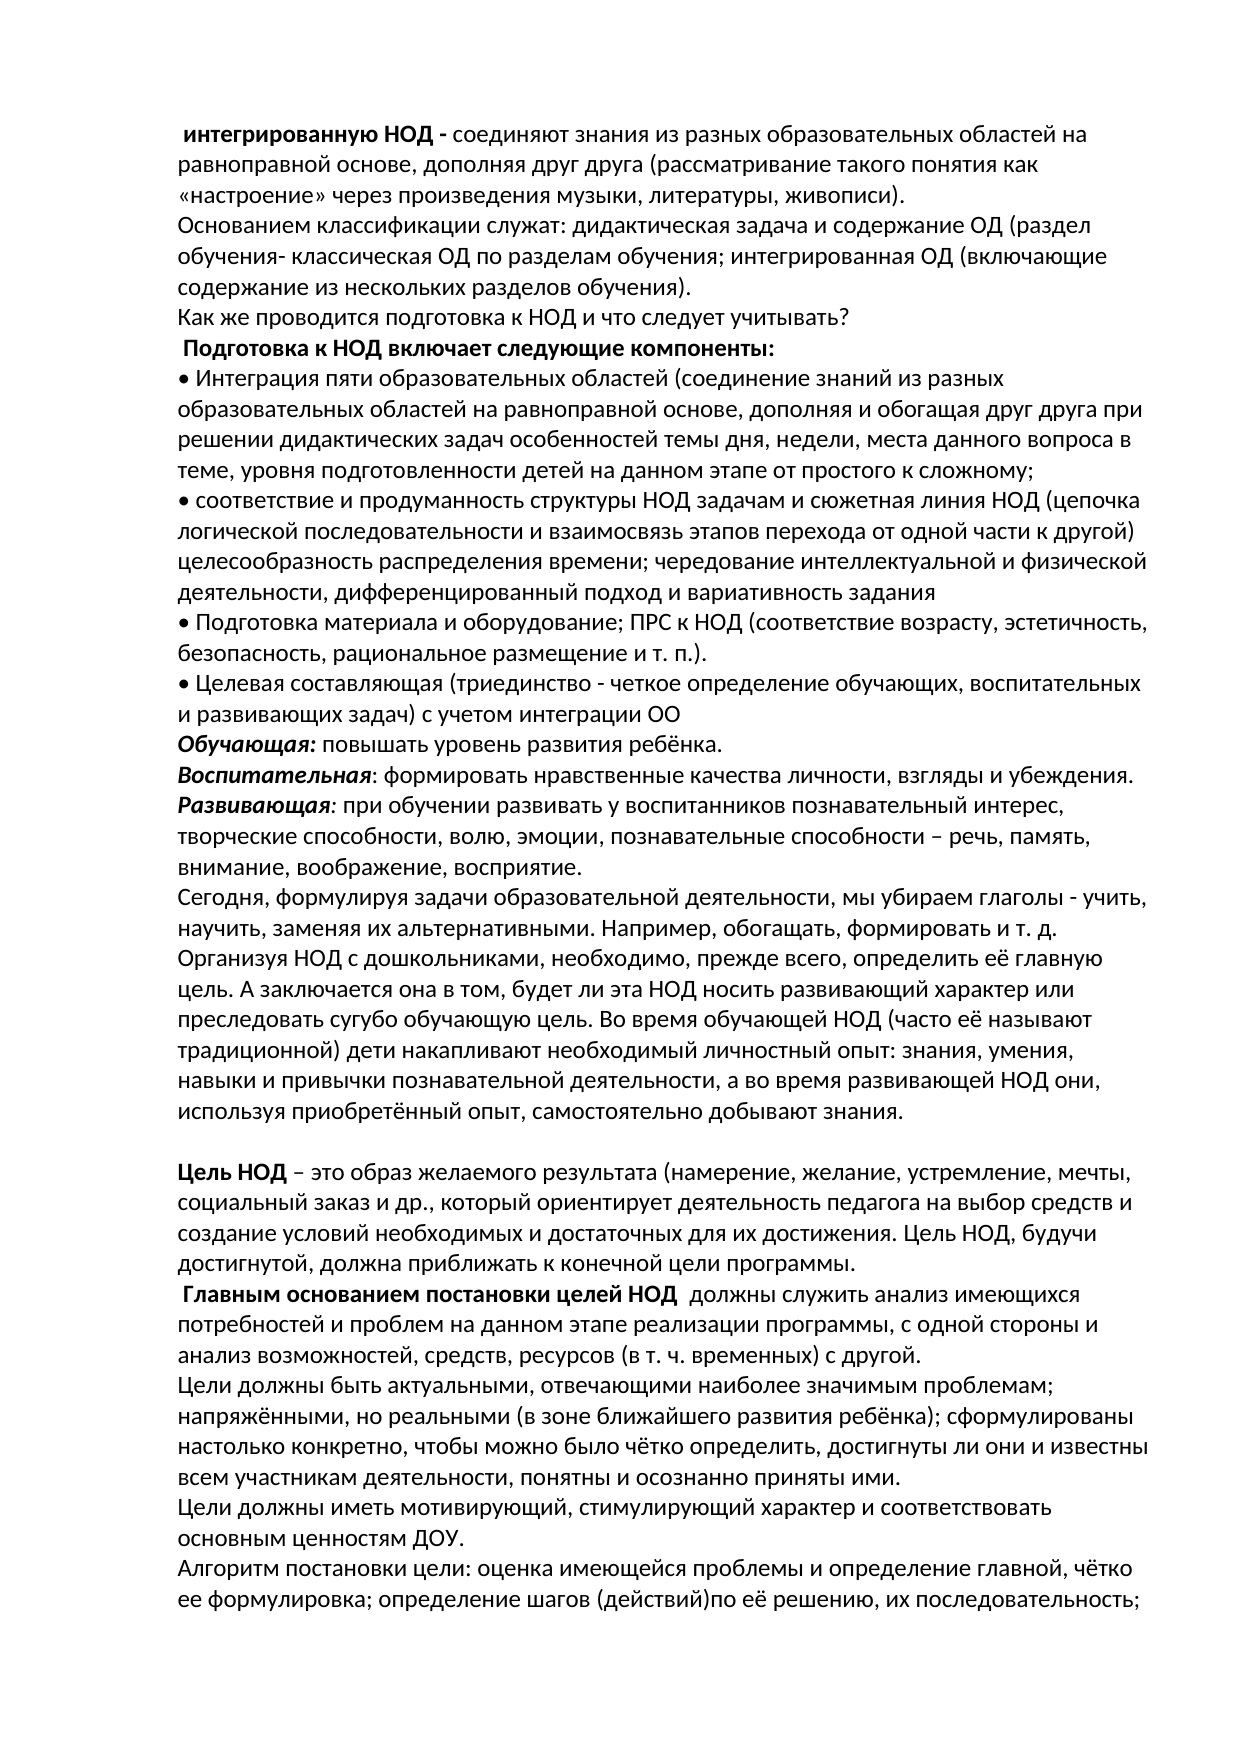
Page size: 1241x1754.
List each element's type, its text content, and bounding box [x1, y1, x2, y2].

text • Интеграция пяти образовательных областей (соединение знаний из разных образовательных областей на равноправной основе, дополняя и обогащая друг друга при решении дидактических задач особенностей темы дня, недели, места данного вопроса в теме, уровня подготовленности детей на данном этапе от простого к сложному; [177, 362, 1152, 484]
text Воспитательная: формировать нравственные качества личности, взгляды и убеждения. Развивающая: при обучении развивать у воспитанников познавательный интерес, творческие способности, волю, эмоции, познавательные способности – речь, память, внимание, воображение, восприятие. [177, 759, 1152, 881]
text Главным основанием постановки целей НОД должны служить анализ имеющихся потребностей и проблем на данном этапе реализации программы, с одной стороны и анализ возможностей, средств, ресурсов (в т. ч. временных) с другой. [177, 1278, 1152, 1369]
text • Подготовка материала и оборудование; ПРС к НОД (соответствие возрасту, эстетичность, безопасность, рациональное размещение и т. п.). [177, 606, 1152, 667]
text Обучающая: повышать уровень развития ребёнка. [177, 728, 1152, 759]
text интегрированную НОД - соединяют знания из разных образовательных областей на равноправной основе, дополняя друг друга (рассматривание такого понятия как «настроение» через произведения музыки, литературы, живописи). [177, 118, 1152, 210]
text Цели должны быть актуальными, отвечающими наиболее значимым проблемам; напряжёнными, но реальными (в зоне ближайшего развития ребёнка); сформулированы настолько конкретно, чтобы можно было чётко определить, достигнуты ли они и известны всем участникам деятельности, понятны и осознанно приняты ими. [177, 1369, 1152, 1492]
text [177, 1553, 1152, 1614]
text Организуя НОД с дошкольниками, необходимо, прежде всего, определить её главную цель. А заключается она в том, будет ли эта НОД носить развивающий характер или преследовать сугубо обучающую цель. Во время обучающей НОД (часто её называют традиционной) дети накапливают необходимый личностный опыт: знания, умения, навыки и привычки познавательной деятельности, а во время развивающей НОД они, используя приобретённый опыт, самостоятельно добывают знания. [177, 942, 1152, 1125]
text Основанием классификации служат: дидактическая задача и содержание ОД (раздел обучения- классическая ОД по разделам обучения; интегрированная ОД (включающие содержание из нескольких разделов обучения). [177, 210, 1152, 301]
text • Целевая составляющая (триединство - четкое определение обучающих, воспитательных и развивающих задач) с учетом интеграции ОО [177, 667, 1152, 728]
text Цели должны иметь мотивирующий, стимулирующий характер и соответствовать основным ценностям ДОУ. [177, 1492, 1152, 1553]
text Как же проводится подготовка к НОД и что следует учитывать? [177, 301, 1152, 332]
text • соответствие и продуманность структуры НОД задачам и сюжетная линия НОД (цепочка логической последовательности и взаимосвязь этапов перехода от одной части к другой) целесообразность распределения времени; чередование интеллектуальной и физической деятельности, дифференцированный подход и вариативность задания [177, 484, 1152, 606]
text Сегодня, формулируя задачи образовательной деятельности, мы убираем глаголы - учить, научить, заменяя их альтернативными. Например, обогащать, формировать и т. д. [177, 881, 1152, 942]
text Цель НОД – это образ желаемого результата (намерение, желание, устремление, мечты, социальный заказ и др., который ориентирует деятельность педагога на выбор средств и создание условий необходимых и достаточных для их достижения. Цель НОД, будучи достигнутой, должна приближать к конечной цели программы. [177, 1156, 1152, 1278]
text Подготовка к НОД включает следующие компоненты: [177, 332, 1152, 362]
